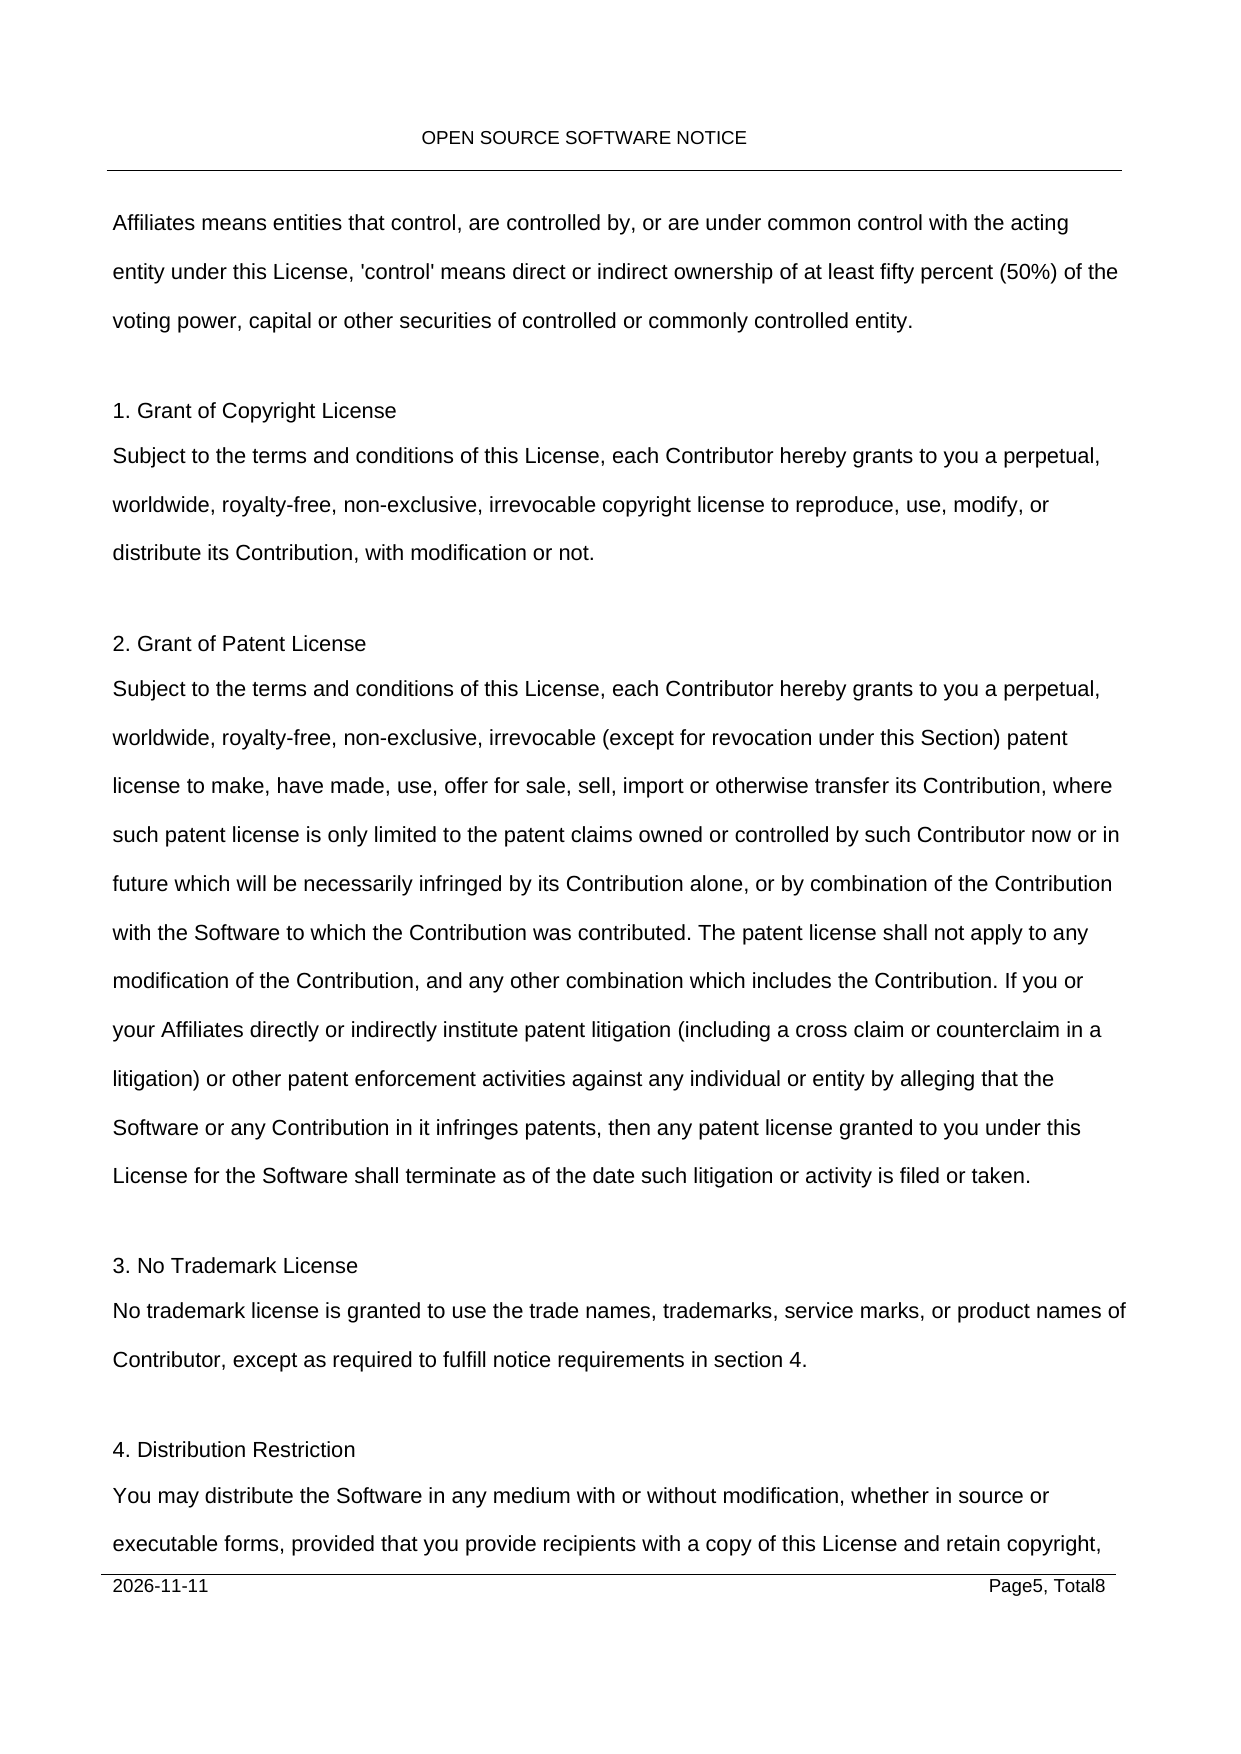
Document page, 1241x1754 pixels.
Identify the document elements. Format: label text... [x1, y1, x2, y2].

text Subject to the terms and conditions of this License, each Contributor hereby grants to you a perpetual, worldwide, royalty-free, non-exclusive, irrevocable copyright license to reproduce, use, modify, or distribute its Contribution, with modification or not. [112, 439, 1128, 569]
text No trademark license is granted to use the trade names, trademarks, service marks, or product names of Contributor, except as required to fulfill notice requirements in section 4. [112, 1295, 1128, 1376]
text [112, 1479, 1128, 1560]
text 4. Distribution Restriction [112, 1434, 1128, 1466]
text 2. Grant of Patent License [112, 627, 1128, 659]
text Affiliates means entities that control, are controlled by, or are under common control with the acting entity under this License, 'control' means direct or indirect ownership of at least fifty percent (50%) of the voting power, capital or other securities of controlled or commonly controlled entity. [112, 206, 1128, 336]
text Subject to the terms and conditions of this License, each Contributor hereby grants to you a perpetual, worldwide, royalty-free, non-exclusive, irrevocable (except for revocation under this Section) patent license to make, have made, use, offer for sale, sell, import or otherwise transfer its Contribution, where such patent license is only limited to the patent claims owned or controlled by such Contributor now or in future which will be necessarily infringed by its Contribution alone, or by combination of the Contribution with the Software to which the Contribution was contributed. The patent license shall not apply to any modification of the Contribution, and any other combination which includes the Contribution. If you or your Affiliates directly or indirectly institute patent litigation (including a cross claim or counterclaim in a litigation) or other patent enforcement activities against any individual or entity by alleging that the Software or any Contribution in it infringes patents, then any patent license granted to you under this License for the Software shall terminate as of the date such litigation or activity is filed or taken. [112, 672, 1128, 1192]
text 1. Grant of Copyright License [112, 394, 1128, 427]
text 3. No Trademark License [112, 1250, 1128, 1282]
